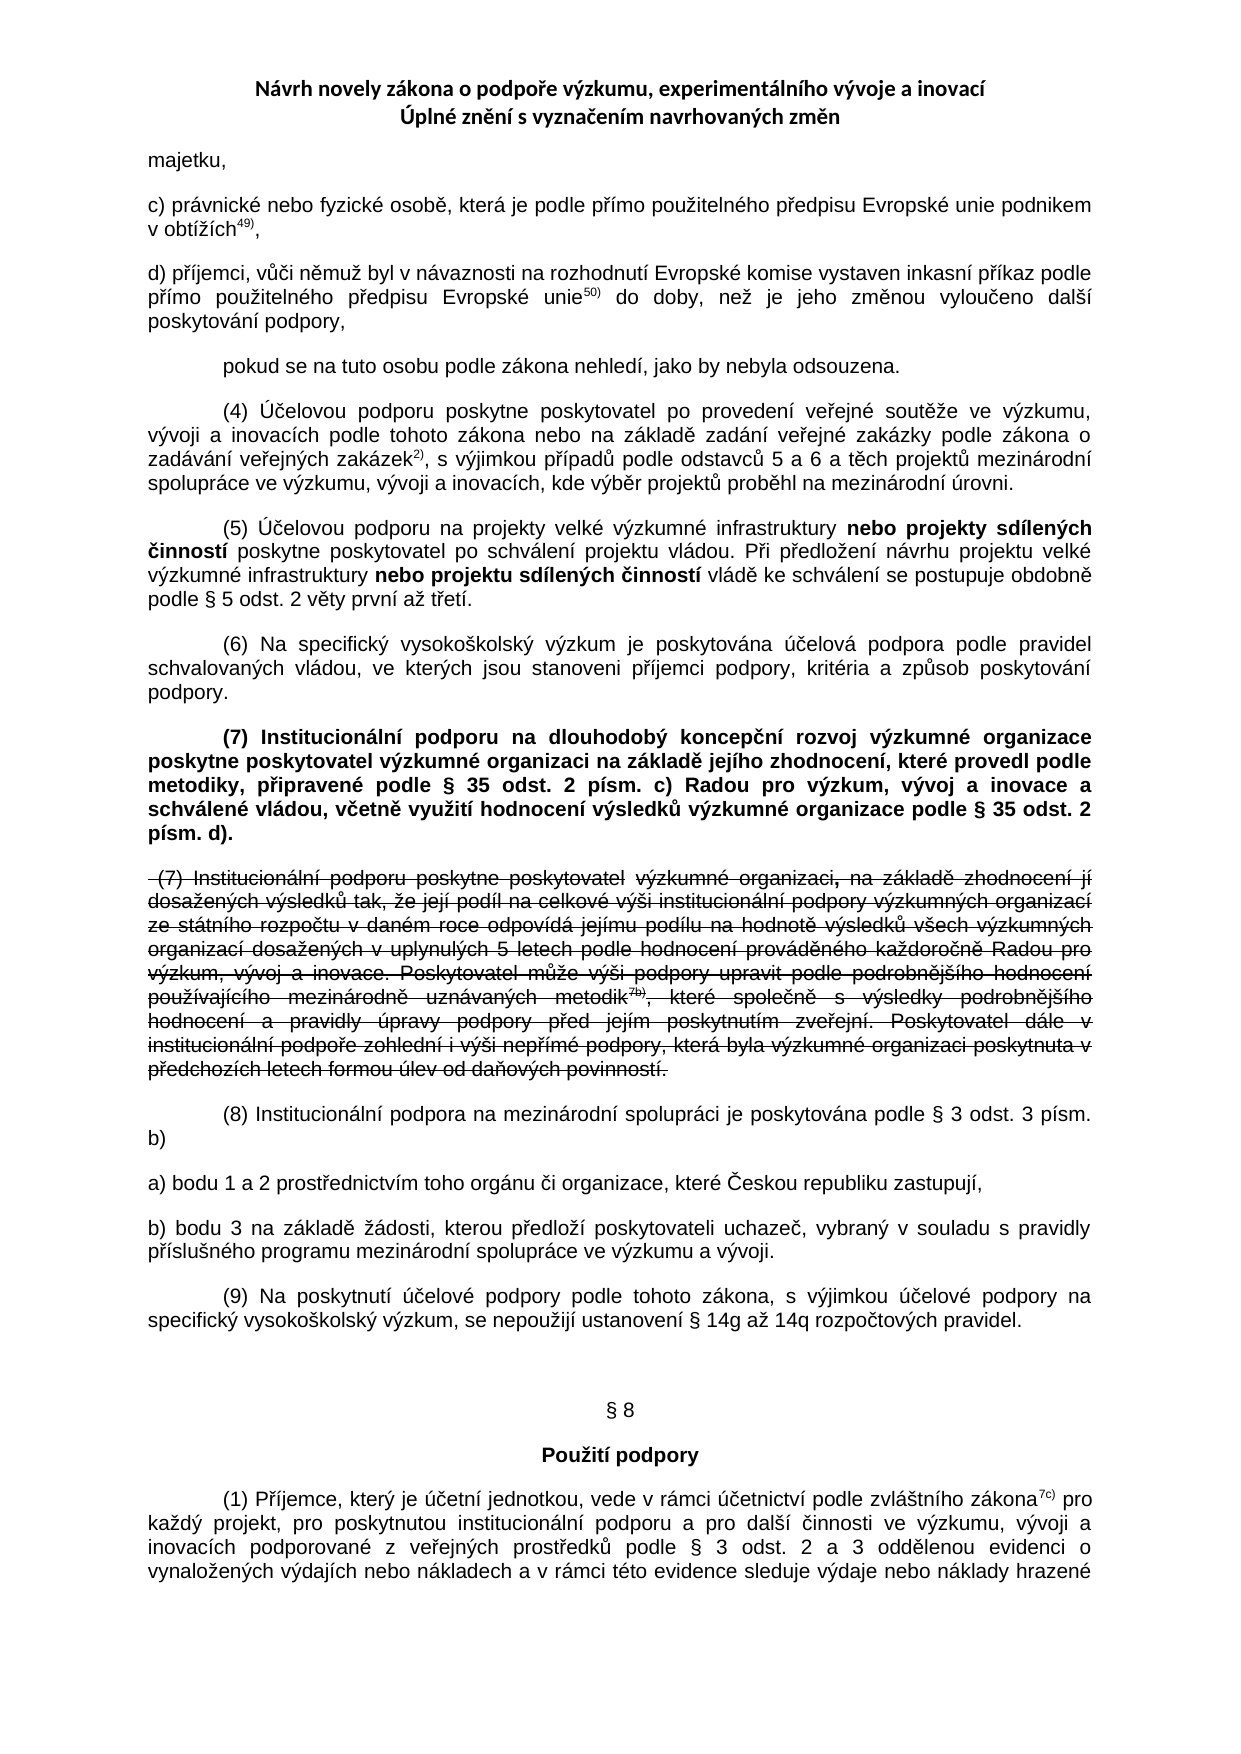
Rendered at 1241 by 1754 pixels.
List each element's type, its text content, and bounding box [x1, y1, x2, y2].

text b) bodu 3 na základě žádosti, kterou předloží poskytovateli uchazeč, vybraný v souladu s pravidly příslušného programu mezinárodní spolupráce ve výzkumu a vývoji. [148, 1215, 1092, 1263]
text (6) Na specifický vysokoškolský výzkum je poskytována účelová podpora podle pravidel schvalovaných vládou, ve kterých jsou stanoveni příjemci podpory, kritéria a způsob poskytování podpory. [148, 632, 1092, 704]
text pokud se na tuto osobu podle zákona nehledí, jako by nebyla odsouzena. [148, 354, 1092, 378]
text § 8 [148, 1398, 1092, 1422]
text (5) Účelovou podporu na projekty velké výzkumné infrastruktury nebo projekty sdílených činností poskytne poskytovatel po schválení projektu vládou. Při předložení návrhu projektu velké výzkumné infrastruktury nebo projektu sdílených činností vládě ke schválení se postupuje obdobně podle § 5 odst. 2 věty první až třetí. [148, 515, 1092, 611]
text a) bodu 1 a 2 prostřednictvím toho orgánu či organizace, které Českou republiku zastupují, [148, 1171, 1092, 1194]
text (8) Institucionální podpora na mezinárodní spolupráci je poskytována podle § 3 odst. 3 písm. b) [148, 1102, 1092, 1150]
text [148, 1487, 1092, 1583]
text (4) Účelovou podporu poskytne poskytovatel po provedení veřejné soutěže ve výzkumu, vývoji a inovacích podle tohoto zákona nebo na základě zadání veřejné zakázky podle zákona o zadávání veřejných zakázek2), s výjimkou případů podle odstavců 5 a 6 a těch projektů mezinárodní spolupráce ve výzkumu, vývoji a inovacích, kde výběr projektů proběhl na mezinárodní úrovni. [148, 399, 1092, 494]
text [148, 148, 1092, 172]
text d) příjemci, vůči němuž byl v návaznosti na rozhodnutí Evropské komise vystaven inkasní příkaz podle přímo použitelného předpisu Evropské unie50) do doby, než je jeho změnou vyloučeno další poskytování podpory, [148, 261, 1092, 333]
text (7) Institucionální podporu na dlouhodobý koncepční rozvoj výzkumné organizace poskytne poskytovatel výzkumné organizaci na základě jejího zhodnocení, které provedl podle metodiky, připravené podle § 35 odst. 2 písm. c) Radou pro výzkum, vývoj a inovace a schválené vládou, včetně využití hodnocení výsledků výzkumné organizace podle § 35 odst. 2 písm. d). [148, 725, 1092, 844]
text c) právnické nebo fyzické osobě, která je podle přímo použitelného předpisu Evropské unie podnikem v obtížích49), [148, 192, 1092, 240]
text Použití podpory [148, 1442, 1092, 1466]
text (9) Na poskytnutí účelové podpory podle tohoto zákona, s výjimkou účelové podpory na specifický vysokoškolský výzkum, se nepoužijí ustanovení § 14g až 14q rozpočtových pravidel. [148, 1284, 1092, 1332]
